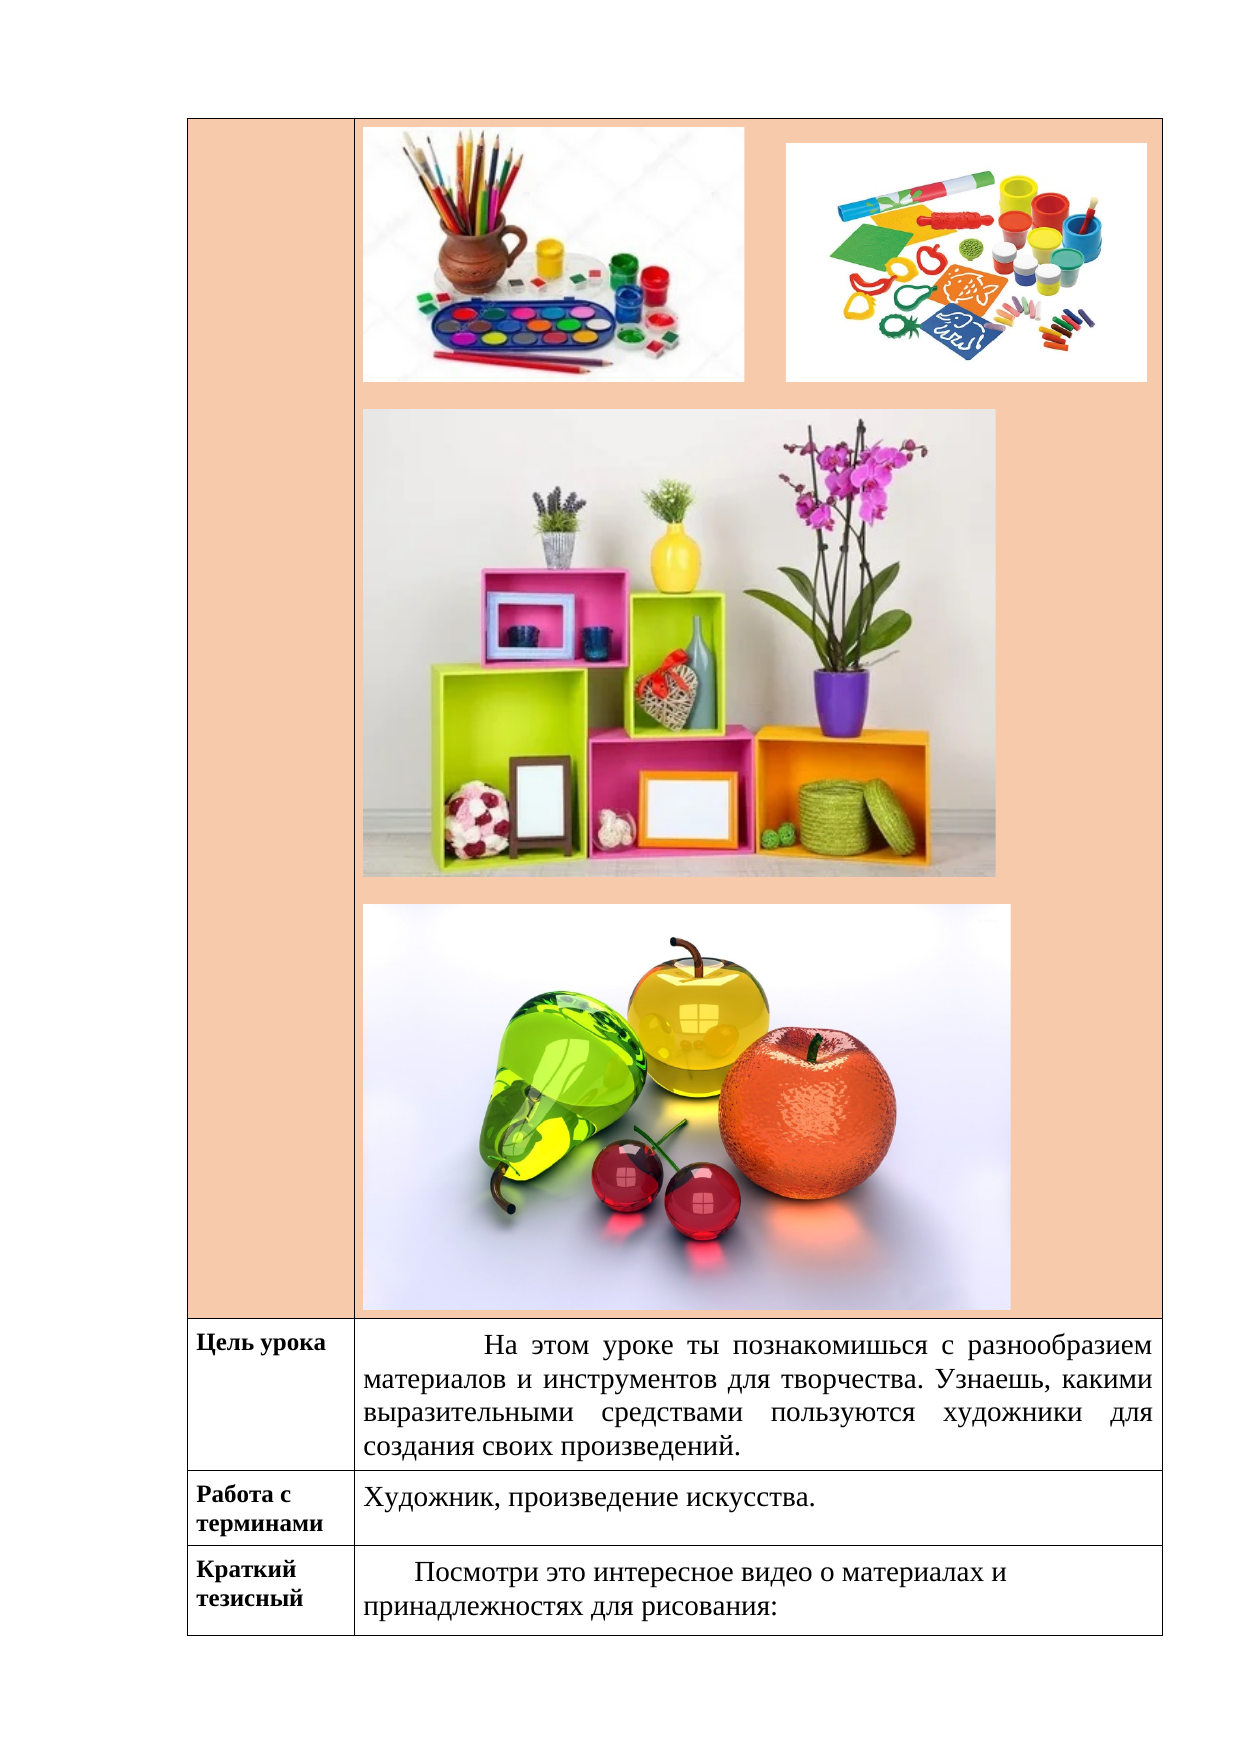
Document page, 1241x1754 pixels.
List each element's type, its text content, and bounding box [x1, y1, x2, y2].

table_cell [355, 119, 1162, 1318]
picture [363, 409, 996, 877]
picture [363, 904, 1011, 1310]
table_cell Художник, произведение искусства. [355, 1471, 1162, 1545]
picture [363, 127, 745, 382]
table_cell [188, 1546, 354, 1635]
table_cell На этом уроке ты познакомишься с разнообразием материалов и инструментов для творчества. Узнаешь, какими выразительными средствами пользуются художники для создания своих произведений. [355, 1319, 1162, 1470]
picture [785, 143, 1147, 382]
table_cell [355, 1546, 1162, 1635]
table_cell Работа с терминами [188, 1471, 354, 1545]
table_cell Цель урока [188, 1319, 354, 1470]
